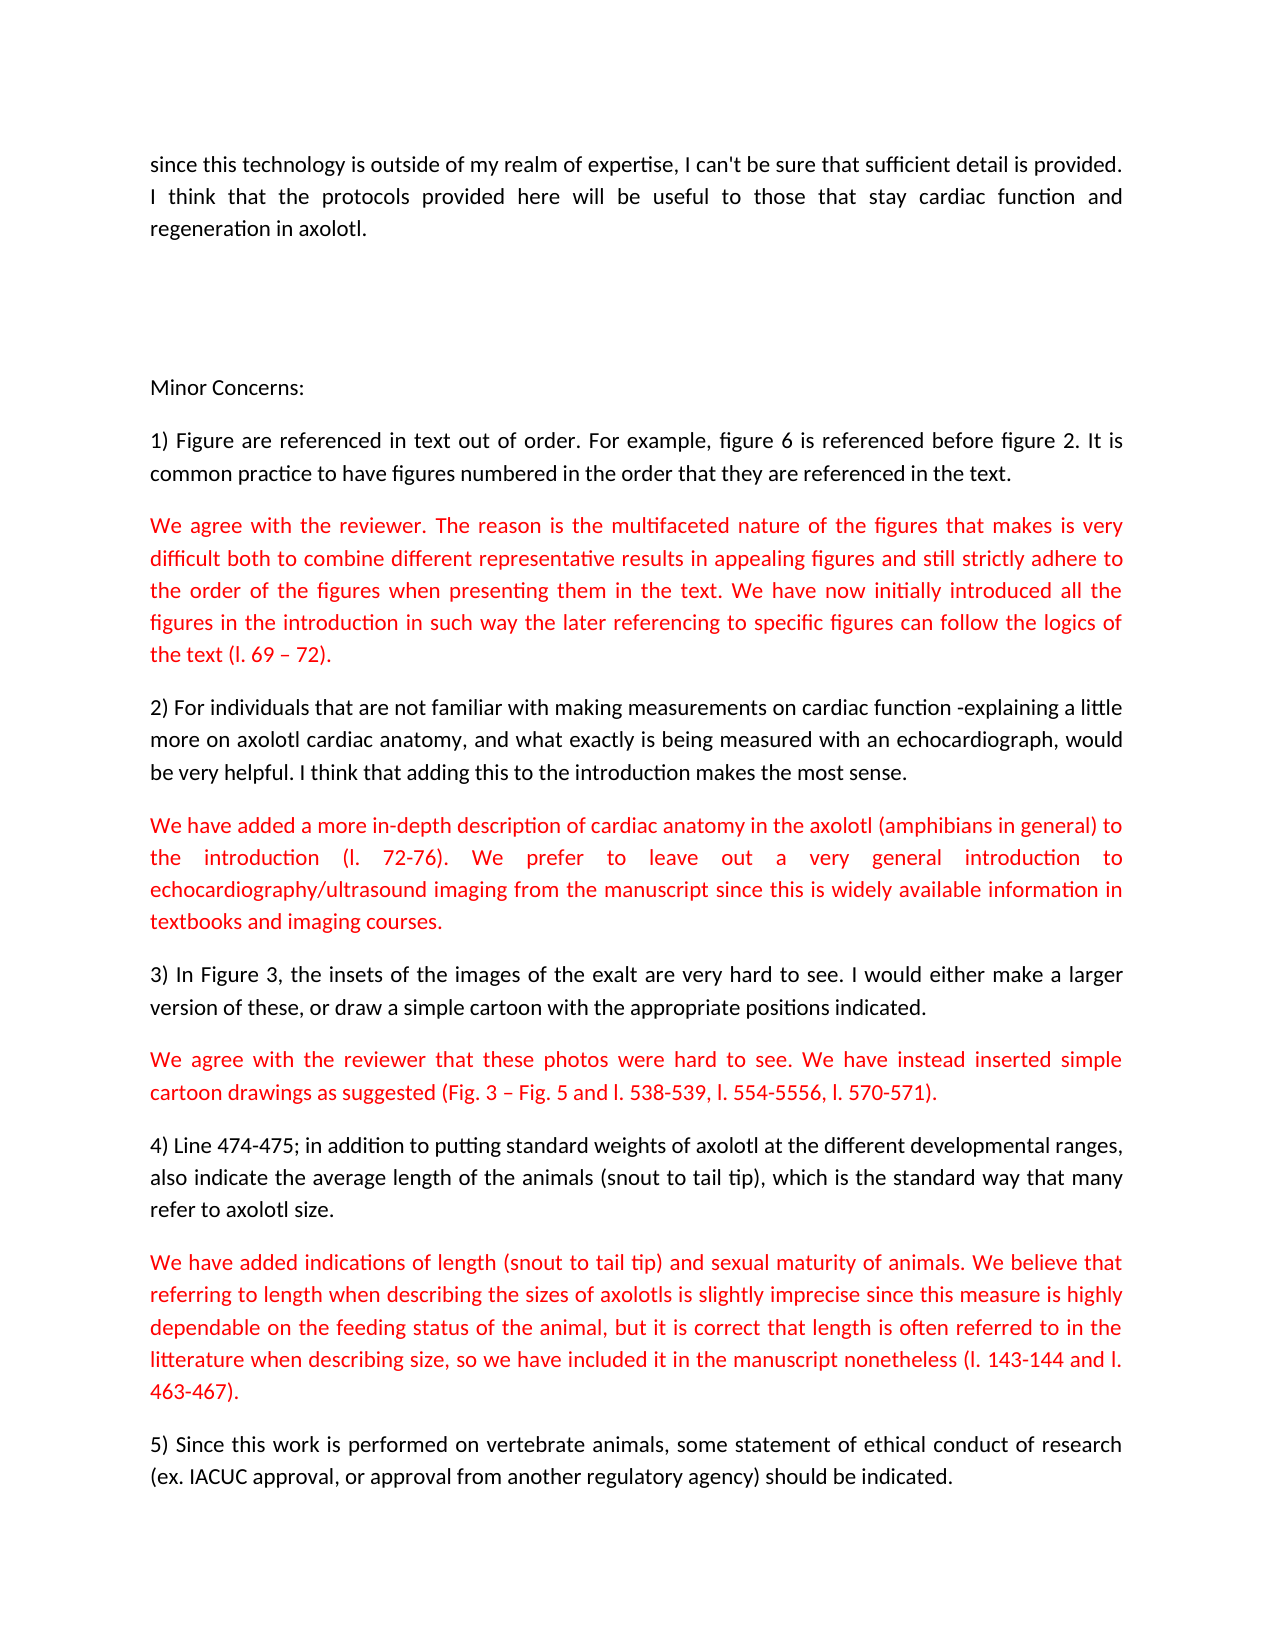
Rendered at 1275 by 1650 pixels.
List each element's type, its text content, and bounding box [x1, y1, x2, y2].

text 3) In Figure 3, the insets of the images of the exalt are very hard to see. I would either make a larger version of these, or draw a simple cartoon with the appropriate positions indicated. [150, 960, 1125, 1021]
text We agree with the reviewer that these photos were hard to see. We have instead inserted simple cartoon drawings as suggested (Fig. 3 – Fig. 5 and l. 538-539, l. 554-5556, l. 570-571). [150, 1046, 1125, 1106]
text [150, 150, 1125, 242]
text 5) Since this work is performed on vertebrate animals, some statement of ethical conduct of research (ex. IACUC approval, or approval from another regulatory agency) should be indicated. [150, 1430, 1125, 1490]
text We have added indications of length (snout to tail tip) and sexual maturity of animals. We believe that referring to length when describing the sizes of axolotls is slightly imprecise since this measure is highly dependable on the feeding status of the animal, but it is correct that length is often referred to in the litterature when describing size, so we have included it in the manuscript nonetheless (l. 143-144 and l. 463-467). [150, 1248, 1125, 1405]
text Minor Concerns: [150, 373, 1125, 401]
text We have added a more in-depth description of cardiac anatomy in the axolotl (amphibians in general) to the introduction (l. 72-76). We prefer to leave out a very general introduction to echocardiography/ultrasound imaging from the manuscript since this is widely available information in textbooks and imaging courses. [150, 811, 1125, 935]
text 4) Line 474-475; in addition to putting standard weights of axolotl at the different developmental ranges, also indicate the average length of the animals (snout to tail tip), which is the standard way that many refer to axolotl size. [150, 1131, 1125, 1223]
text We agree with the reviewer. The reason is the multifaceted nature of the figures that makes is very difficult both to combine different representative results in appealing figures and still strictly adhere to the order of the figures when presenting them in the text. We have now initially introduced all the figures in the introduction in such way the later referencing to specific figures can follow the logics of the text (l. 69 – 72). [150, 512, 1125, 668]
text 1) Figure are referenced in text out of order. For example, figure 6 is referenced before figure 2. It is common practice to have figures numbered in the order that they are referenced in the text. [150, 426, 1125, 487]
text 2) For individuals that are not familiar with making measurements on cardiac function -explaining a little more on axolotl cardiac anatomy, and what exactly is being measured with an echocardiograph, would be very helpful. I think that adding this to the introduction makes the most sense. [150, 693, 1125, 786]
